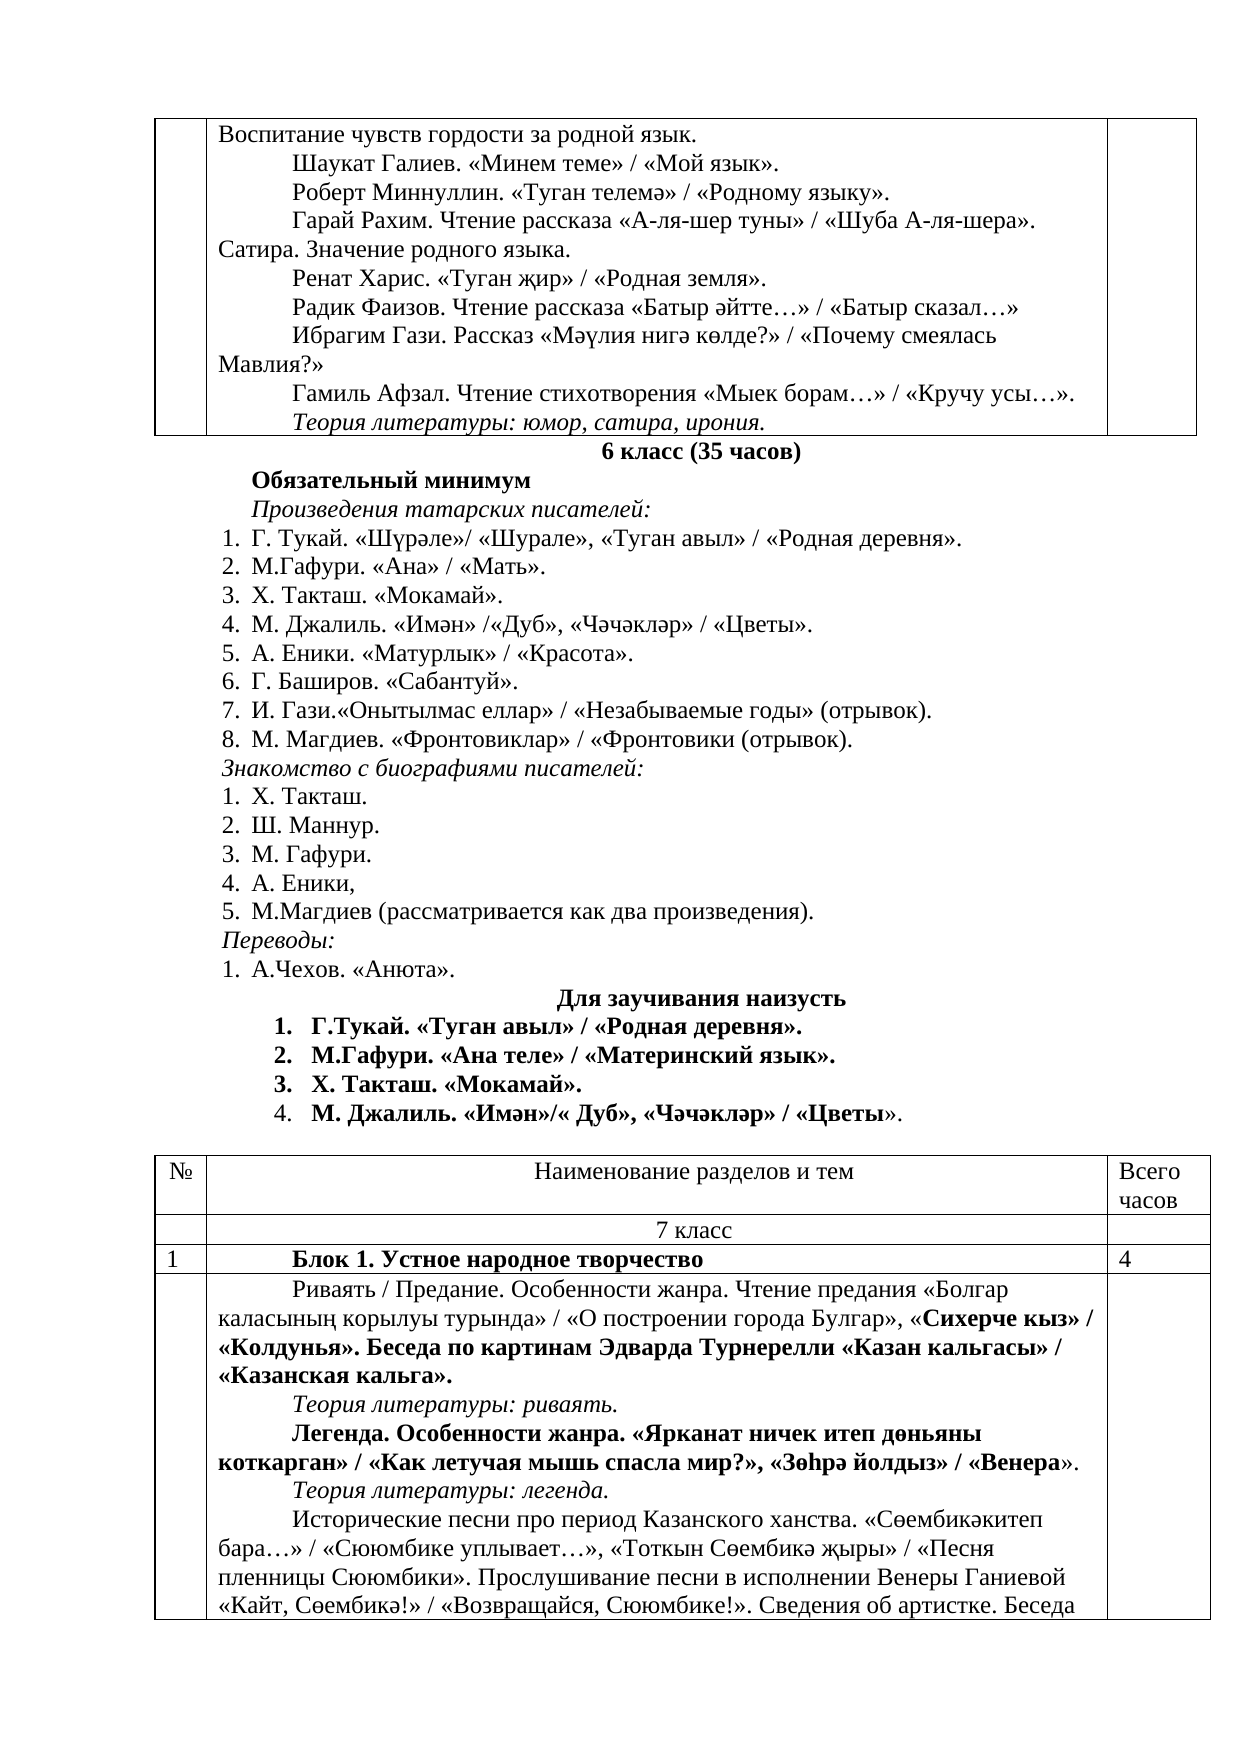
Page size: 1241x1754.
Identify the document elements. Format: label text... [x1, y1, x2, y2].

list М. Джалиль. «Имән»/« Дуб», «Чәчәкләр» / «Цветы». [274, 1098, 1152, 1126]
table_cell 4 [1108, 1245, 1210, 1273]
list М. Гафури. [177, 839, 1152, 868]
table_cell [1108, 119, 1196, 435]
table_cell [156, 1215, 206, 1243]
table_cell [1108, 1215, 1210, 1243]
list Х. Такташ. «Мокамай». [177, 580, 1152, 609]
list Обязательный минимум [177, 465, 1152, 494]
table_cell [156, 1274, 206, 1619]
list 6 класс (35 часов) [177, 436, 1152, 465]
table_cell [156, 119, 206, 435]
list А. Еники, [177, 868, 1152, 896]
list Знакомство с биографиями писателей: [177, 753, 1152, 781]
list М.Магдиев (рассматривается как два произведения). [177, 896, 1152, 925]
list Г. Тукай. «Шүрәле»/ «Шурале», «Туган авыл» / «Родная деревня». [177, 523, 1152, 551]
table_cell Блок 1. Устное народное творчество [207, 1245, 1107, 1273]
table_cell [207, 1274, 1107, 1619]
text Для заучивания наизусть [177, 983, 1152, 1011]
list М.Гафури. «Ана» / «Мать». [177, 551, 1152, 580]
list И. Гази.«Онытылмас еллар» / «Незабываемые годы» (отрывок). [177, 695, 1152, 724]
table_cell [1108, 1274, 1210, 1619]
list Г. Баширов. «Сабантуй». [177, 666, 1152, 695]
list Произведения татарских писателей: [177, 494, 1152, 523]
list М.Гафури. «Ана теле» / «Материнский язык». [274, 1040, 1152, 1069]
list Г.Тукай. «Туган авыл» / «Родная деревня». [274, 1011, 1152, 1040]
table_header Наименование разделов и тем [207, 1156, 1107, 1214]
text Переводы: [177, 925, 1152, 954]
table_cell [207, 119, 1107, 435]
list А.Чехов. «Анюта». [177, 954, 1152, 983]
list Ш. Маннур. [177, 810, 1152, 839]
list Х. Такташ. [177, 781, 1152, 810]
list М. Магдиев. «Фронтовиклар» / «Фронтовики (отрывок). [177, 724, 1152, 753]
list М. Джалиль. «Имән» /«Дуб», «Чәчәкләр» / «Цветы». [177, 609, 1152, 638]
table_cell 7 класс [207, 1215, 1107, 1243]
list А. Еники. «Матурлык» / «Красота». [177, 638, 1152, 666]
table_header № [156, 1156, 206, 1214]
table_header Всего часов [1108, 1156, 1210, 1214]
table_cell [156, 1245, 206, 1273]
list Х. Такташ. «Мокамай». [274, 1069, 1152, 1098]
